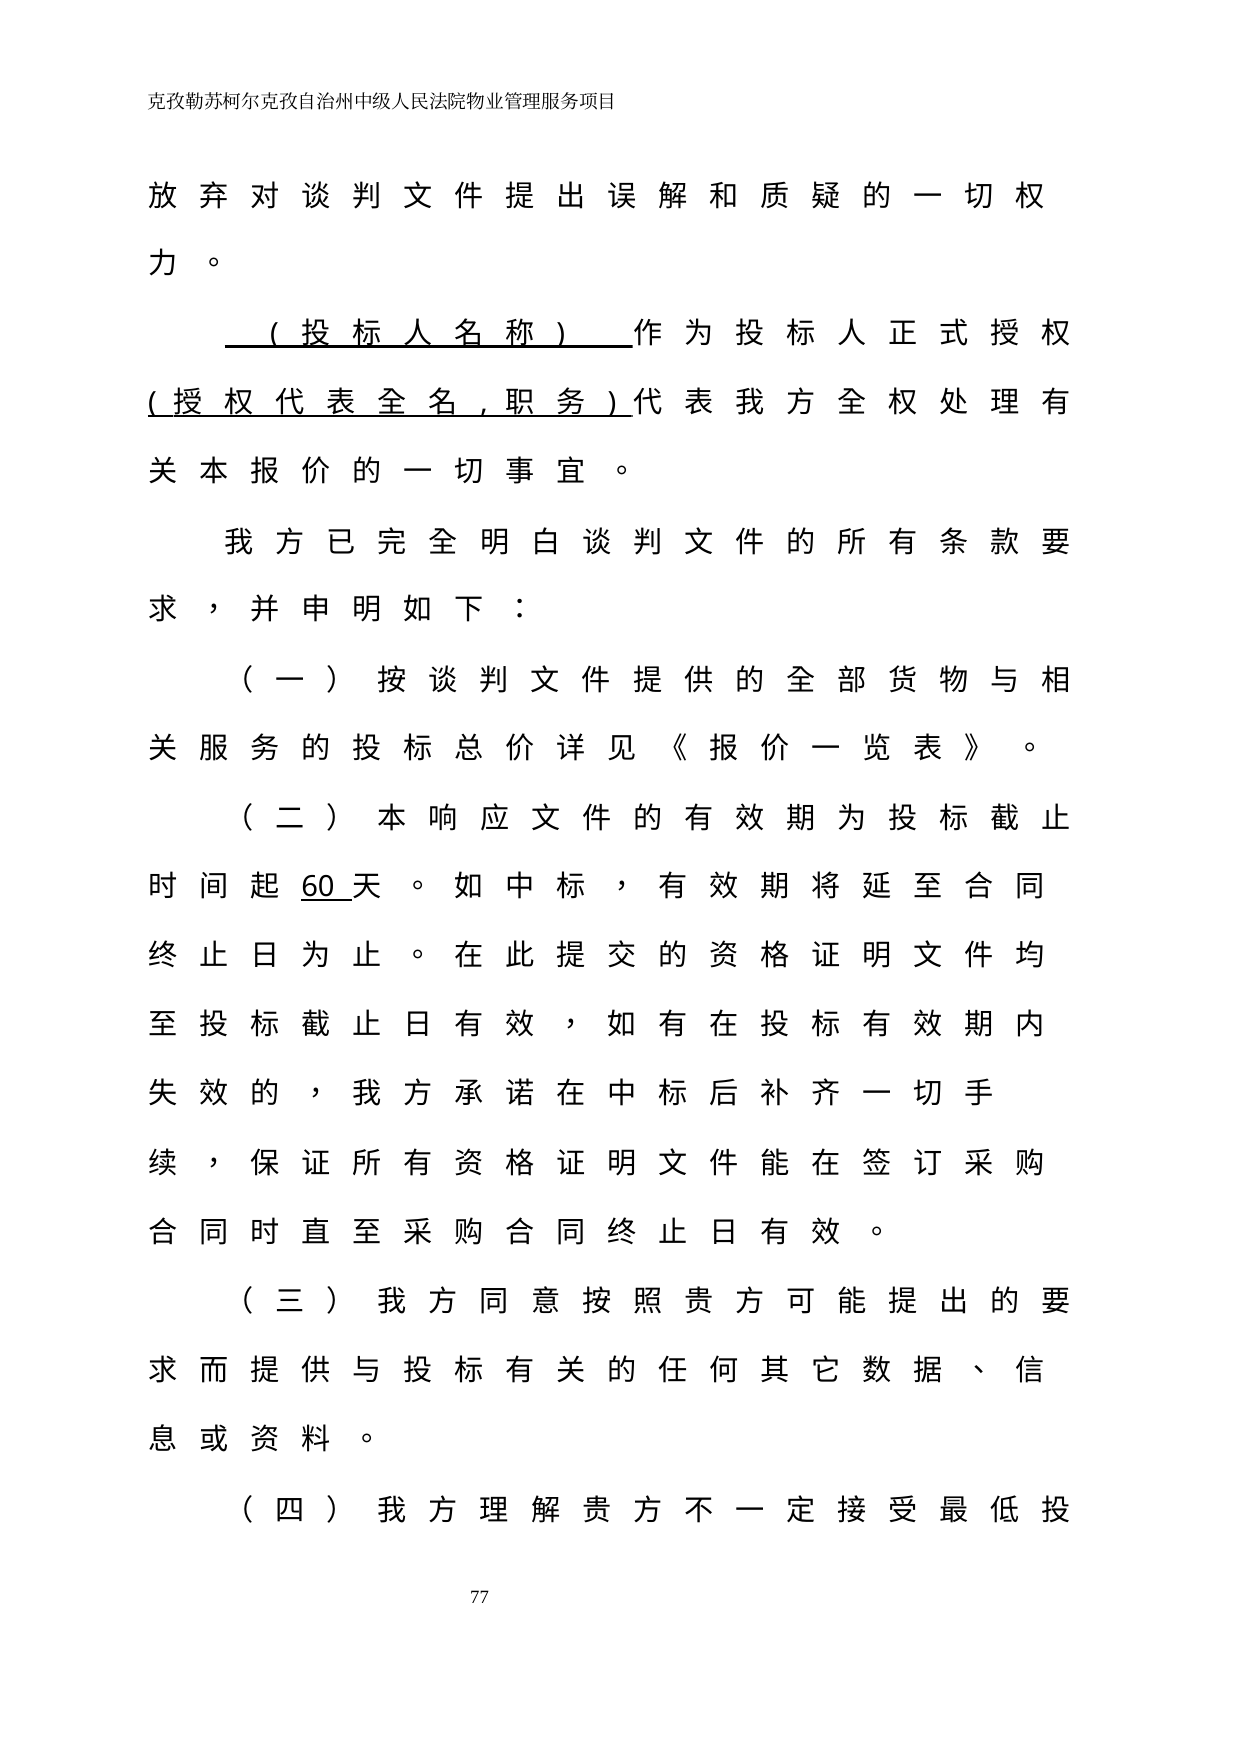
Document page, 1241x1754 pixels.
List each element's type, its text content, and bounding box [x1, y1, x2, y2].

text （二）本响应文件的有效期为投标截止时间起60天。如中标，有效期将延至合同终止日为止。在此提交的资格证明文件均至投标截止日有效，如有在投标有效期内失效的，我方承诺在中标后补齐一切手续，保证所有资格证明文件能在签订采购合同时直至采购合同终止日有效。 [148, 781, 1092, 1266]
text (投标人名称) 作为投标人正式授权 (授权代表全名, 职务) 代表我方全权处理有关本报价的一切事宜。 [148, 297, 1092, 505]
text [148, 1473, 1092, 1542]
text 我方已完全明白谈判文件的所有条款要求，并申明如下： [148, 505, 1092, 643]
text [148, 159, 1092, 297]
text （一）按谈判文件提供的全部货物与相关服务的投标总价详见《报价一览表》。 [148, 643, 1092, 781]
text （三）我方同意按照贵方可能提出的要求而提供与投标有关的任何其它数据、信息或资料。 [148, 1266, 1092, 1473]
